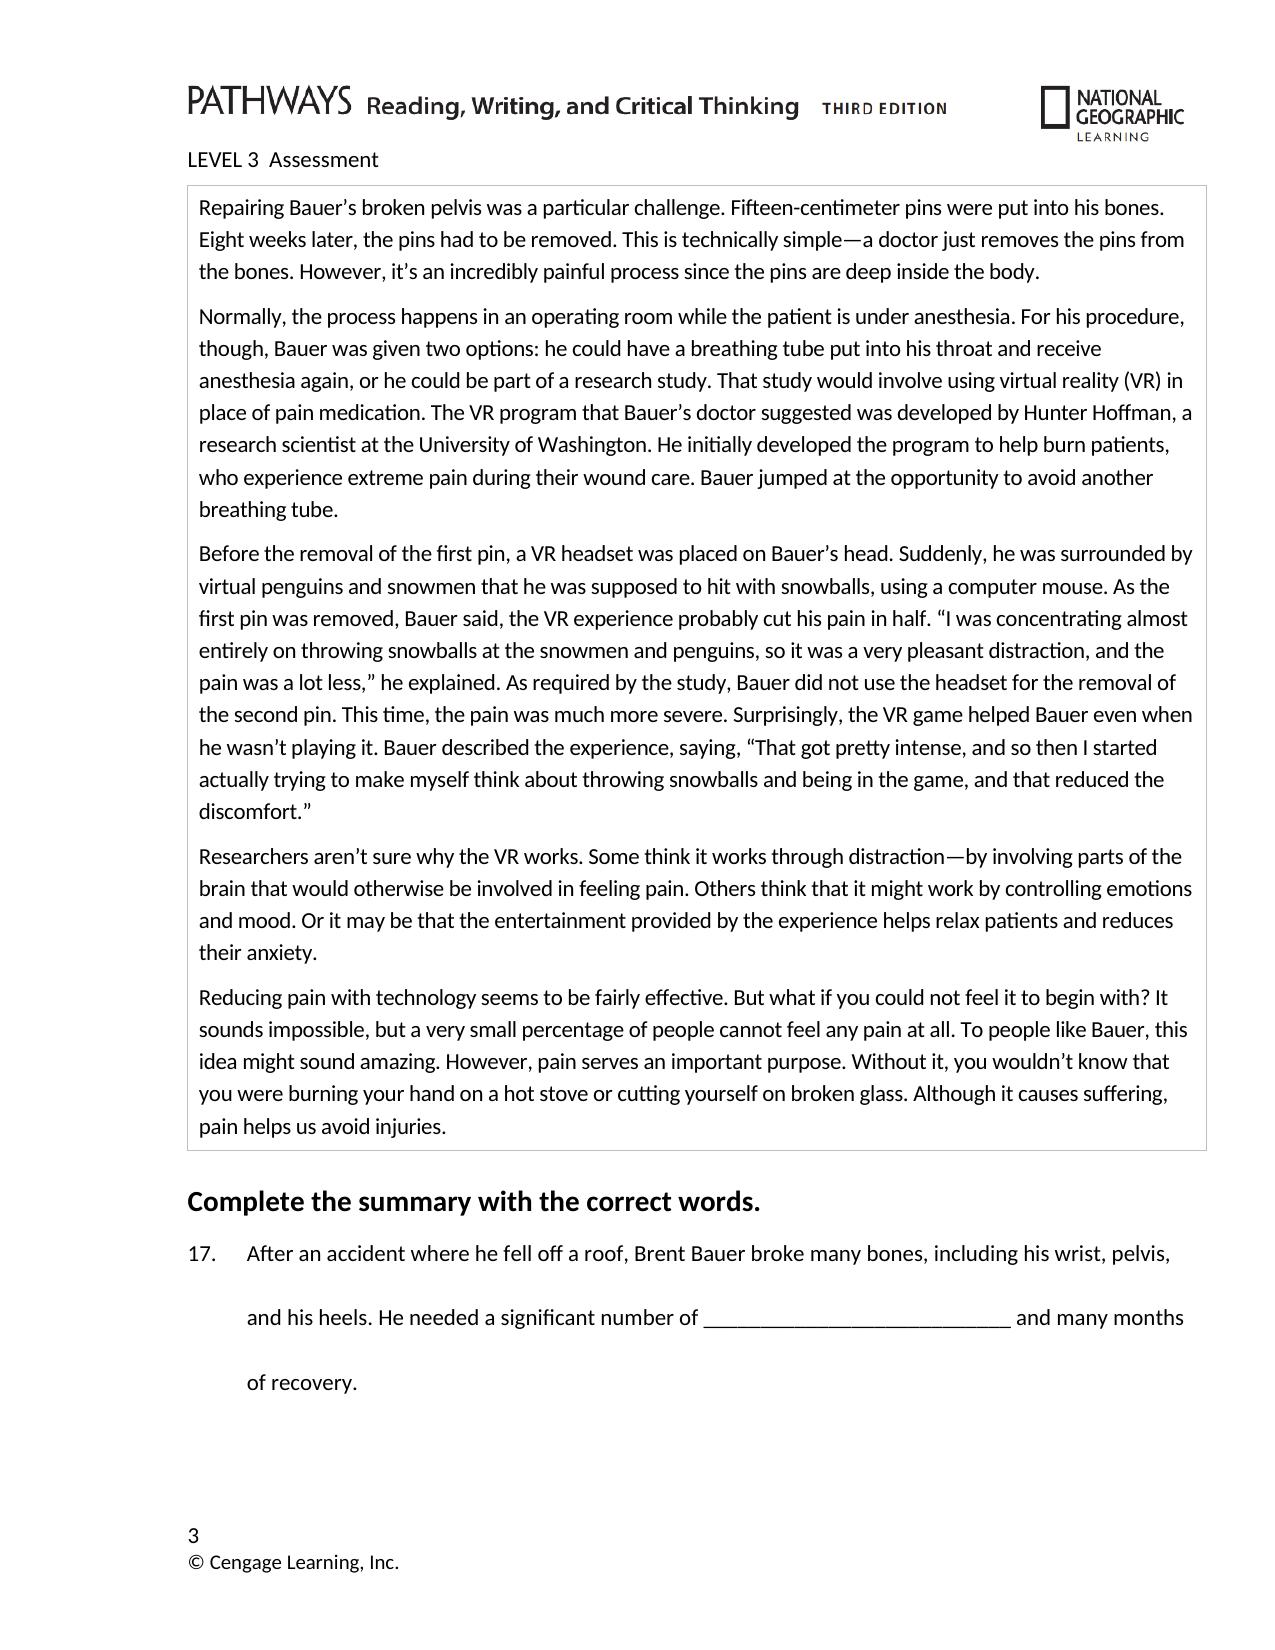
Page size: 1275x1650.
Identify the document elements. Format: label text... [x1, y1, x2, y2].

text Complete the summary with the correct words. [187, 1183, 1200, 1219]
text 17. After an accident where he fell off a roof, Brent Bauer broke many bones, including his wrist, pelvis, and his heels. He needed a significant number of ___________________________ and many months of recovery. [187, 1239, 1200, 1396]
picture [178, 75, 1190, 145]
